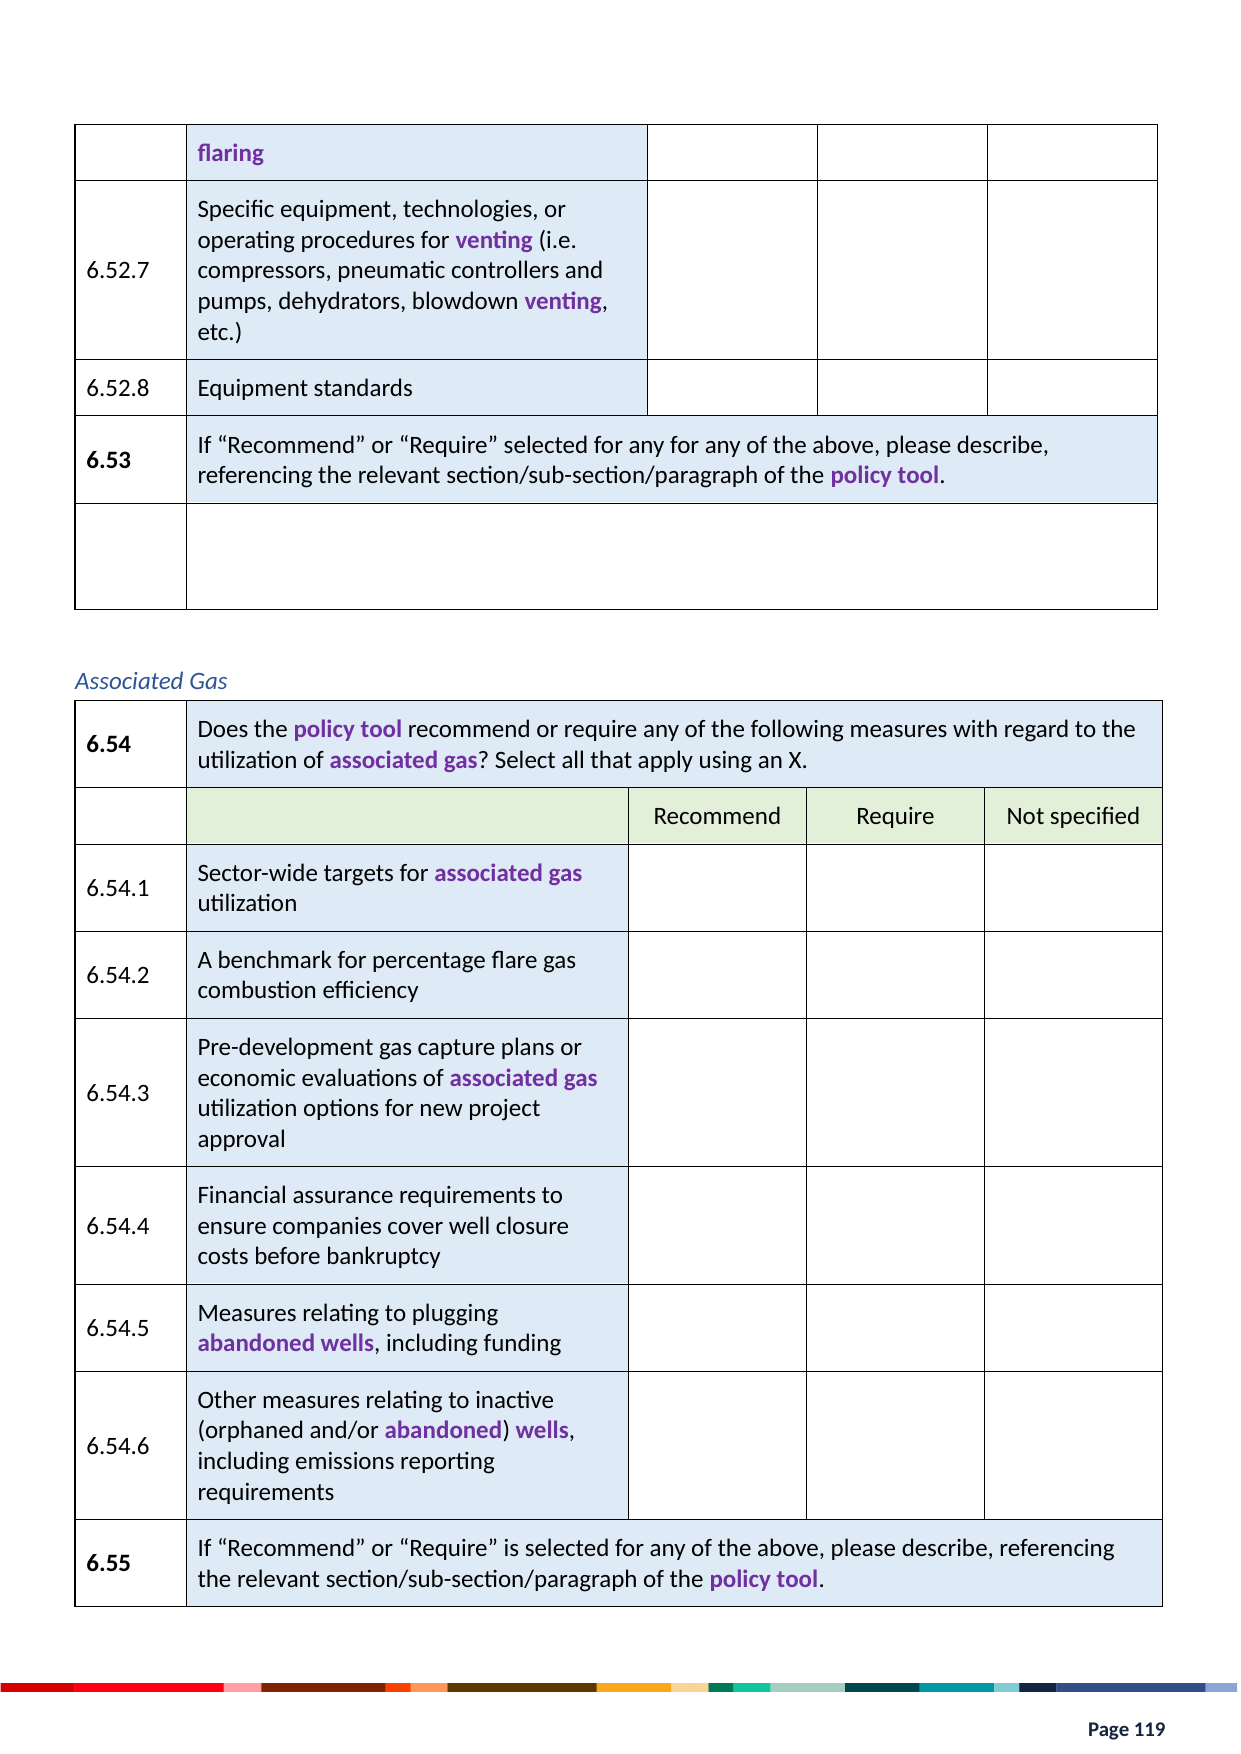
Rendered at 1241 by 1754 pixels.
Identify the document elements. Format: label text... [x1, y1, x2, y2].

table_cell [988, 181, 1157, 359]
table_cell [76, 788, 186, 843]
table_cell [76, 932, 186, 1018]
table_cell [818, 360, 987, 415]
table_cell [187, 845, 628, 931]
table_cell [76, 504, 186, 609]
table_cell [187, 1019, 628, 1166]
picture [0, 1683, 1236, 1692]
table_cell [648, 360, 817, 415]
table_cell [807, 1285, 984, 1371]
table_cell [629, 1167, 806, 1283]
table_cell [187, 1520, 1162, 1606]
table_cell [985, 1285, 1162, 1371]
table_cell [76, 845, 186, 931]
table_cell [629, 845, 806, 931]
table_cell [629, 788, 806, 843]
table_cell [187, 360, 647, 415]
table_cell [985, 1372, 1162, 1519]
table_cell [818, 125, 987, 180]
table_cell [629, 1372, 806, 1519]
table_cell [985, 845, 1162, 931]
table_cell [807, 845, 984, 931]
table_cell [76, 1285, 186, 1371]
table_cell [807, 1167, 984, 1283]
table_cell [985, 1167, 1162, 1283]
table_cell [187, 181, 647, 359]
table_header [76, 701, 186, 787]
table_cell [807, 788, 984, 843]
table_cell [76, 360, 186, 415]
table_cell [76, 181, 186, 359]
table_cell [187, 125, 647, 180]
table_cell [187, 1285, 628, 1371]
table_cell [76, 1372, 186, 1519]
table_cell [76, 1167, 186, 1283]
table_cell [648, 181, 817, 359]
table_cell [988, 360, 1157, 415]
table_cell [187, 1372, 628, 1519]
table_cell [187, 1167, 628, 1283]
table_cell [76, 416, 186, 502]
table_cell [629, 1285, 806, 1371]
subtitle Associated Gas [75, 665, 1165, 696]
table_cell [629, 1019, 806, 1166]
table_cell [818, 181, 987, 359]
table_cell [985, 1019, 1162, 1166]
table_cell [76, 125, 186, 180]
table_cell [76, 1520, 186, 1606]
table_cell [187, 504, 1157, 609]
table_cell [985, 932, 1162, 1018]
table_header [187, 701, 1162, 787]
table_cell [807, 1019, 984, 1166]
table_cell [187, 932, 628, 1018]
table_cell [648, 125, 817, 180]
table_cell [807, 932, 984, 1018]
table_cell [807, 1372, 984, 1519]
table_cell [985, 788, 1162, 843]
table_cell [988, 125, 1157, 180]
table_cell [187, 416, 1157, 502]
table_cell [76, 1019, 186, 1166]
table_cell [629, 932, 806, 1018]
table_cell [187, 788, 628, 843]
